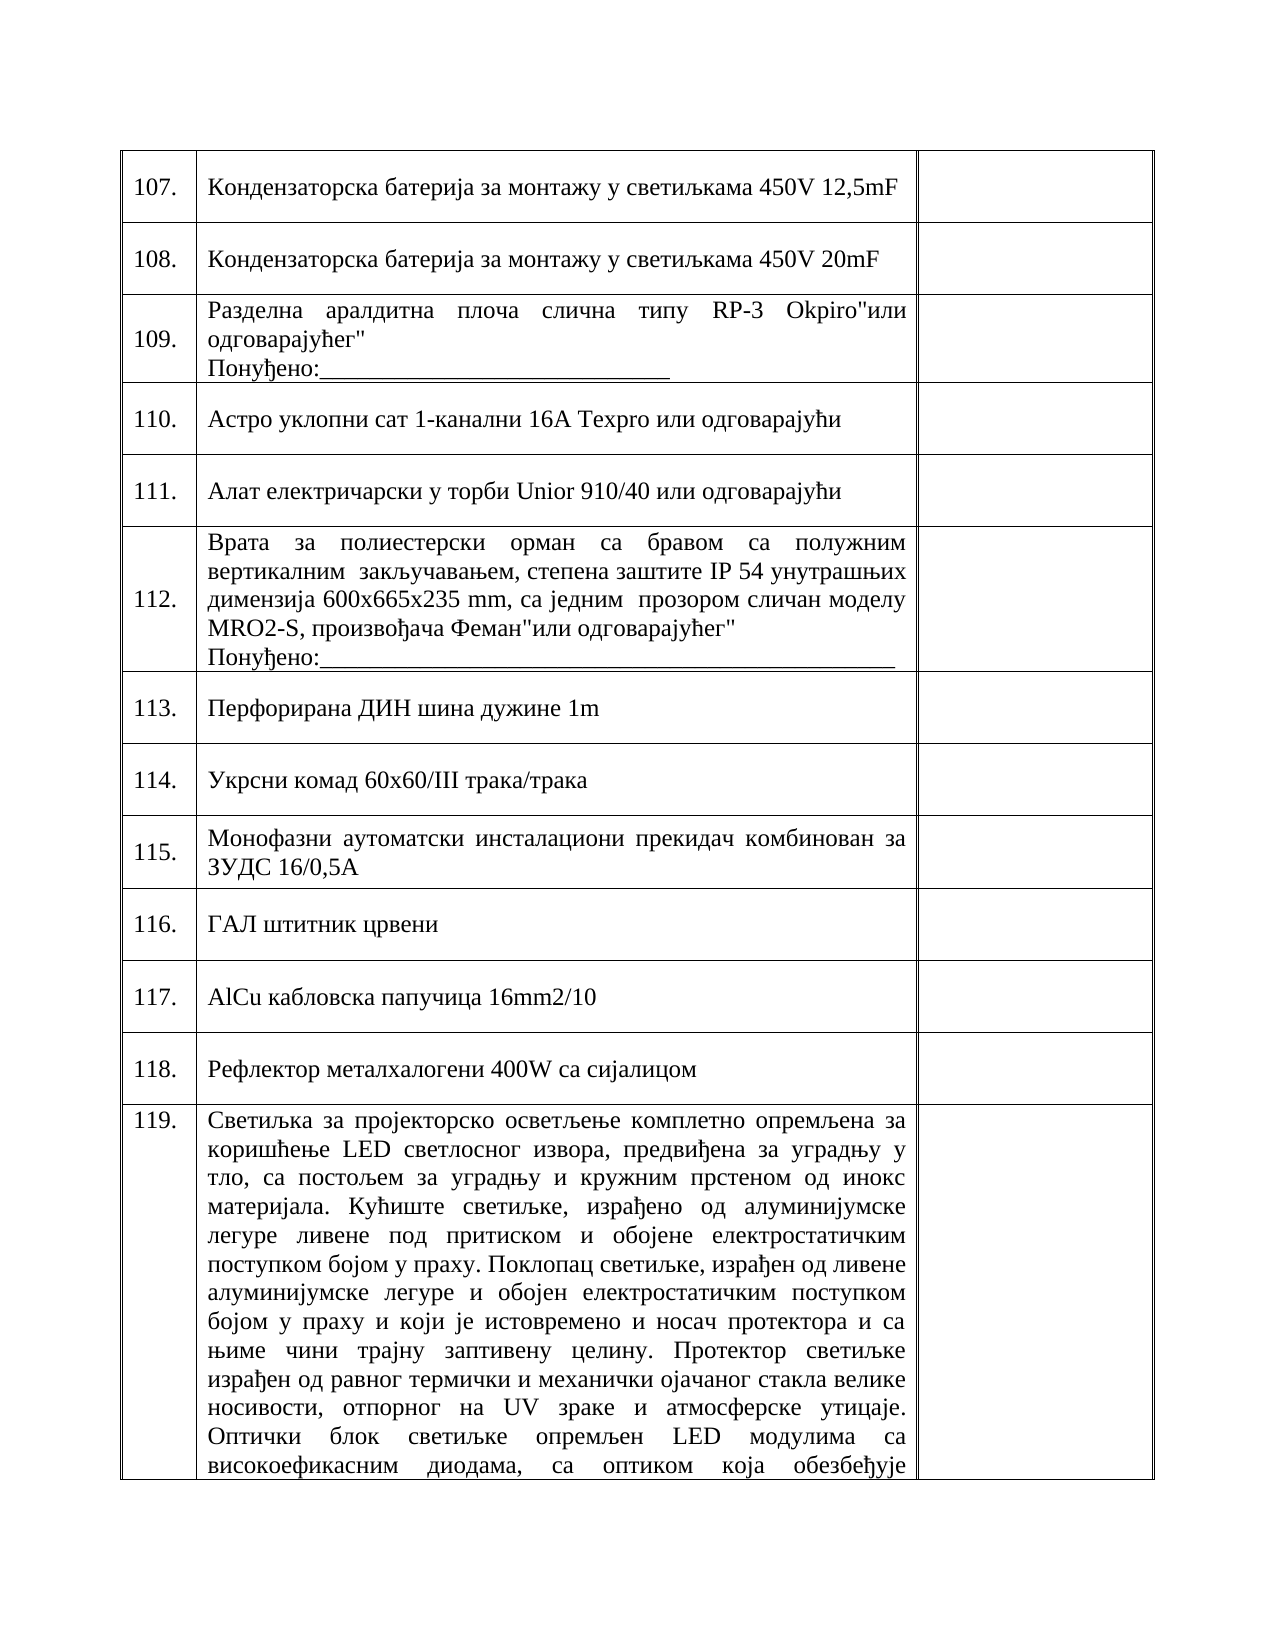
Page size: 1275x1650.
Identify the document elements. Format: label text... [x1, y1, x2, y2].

table_cell Рефлектор металхалогени 400W са сијалицом [197, 1033, 916, 1104]
table_cell 108. [123, 223, 196, 294]
table_cell [919, 1033, 1152, 1104]
table_cell 113. [123, 672, 196, 743]
table_cell [919, 223, 1152, 294]
table_cell Врата за полиестерски орман са бравом са полужним вертикалним закључавањем, степена заштите IP 54 унутрашњих димензија 600x665x235 mm, са једним прозором сличан моделу MRO2-S, произвођача Феман"или одговарајућег" Понуђено:______________________________________________ [197, 527, 916, 671]
table_cell 115. [123, 816, 196, 887]
table_cell [919, 672, 1152, 743]
table_cell 118. [123, 1033, 196, 1104]
table_cell Перфорирана ДИН шина дужине 1m [197, 672, 916, 743]
table_cell [919, 961, 1152, 1032]
table_cell [919, 889, 1152, 959]
table_cell [919, 295, 1152, 382]
table_cell 114. [123, 744, 196, 815]
table_cell 111. [123, 455, 196, 526]
table_cell 112. [123, 527, 196, 671]
table_cell [919, 455, 1152, 526]
table_cell ГАЛ штитник црвени [197, 889, 916, 959]
table_cell 116. [123, 889, 196, 959]
table_cell [919, 383, 1152, 454]
table_cell 107. [123, 151, 196, 222]
table_cell 109. [123, 295, 196, 382]
table_cell 119. [123, 1105, 196, 1479]
table_cell [919, 527, 1152, 671]
table_cell 110. [123, 383, 196, 454]
table_cell Монофазни аутоматски инсталациони прекидач комбинован за ЗУДС 16/0,5А [197, 816, 916, 887]
table_cell Астро уклопни сат 1-канални 16A Texpro или одговарајући [197, 383, 916, 454]
table_cell Кондензаторска батерија за монтажу у светиљкама 450V 20mF [197, 223, 916, 294]
table_cell 117. [123, 961, 196, 1032]
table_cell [197, 1105, 916, 1479]
table_cell [919, 816, 1152, 887]
table_cell [919, 744, 1152, 815]
table_cell Кондензаторска батерија за монтажу у светиљкама 450V 12,5mF [197, 151, 916, 222]
table_cell Укрсни комад 60х60/III трака/трака [197, 744, 916, 815]
table_cell Разделна аралдитна плоча слична типу RP-3 Okpiro"или одговарајућег" Понуђено:____________________________ [197, 295, 916, 382]
table_cell [919, 151, 1152, 222]
table_cell AlCu кабловска папучица 16mm2/10 [197, 961, 916, 1032]
table_cell [919, 1105, 1152, 1479]
table_cell Алат електричарски у торби Unior 910/40 или одговарајући [197, 455, 916, 526]
